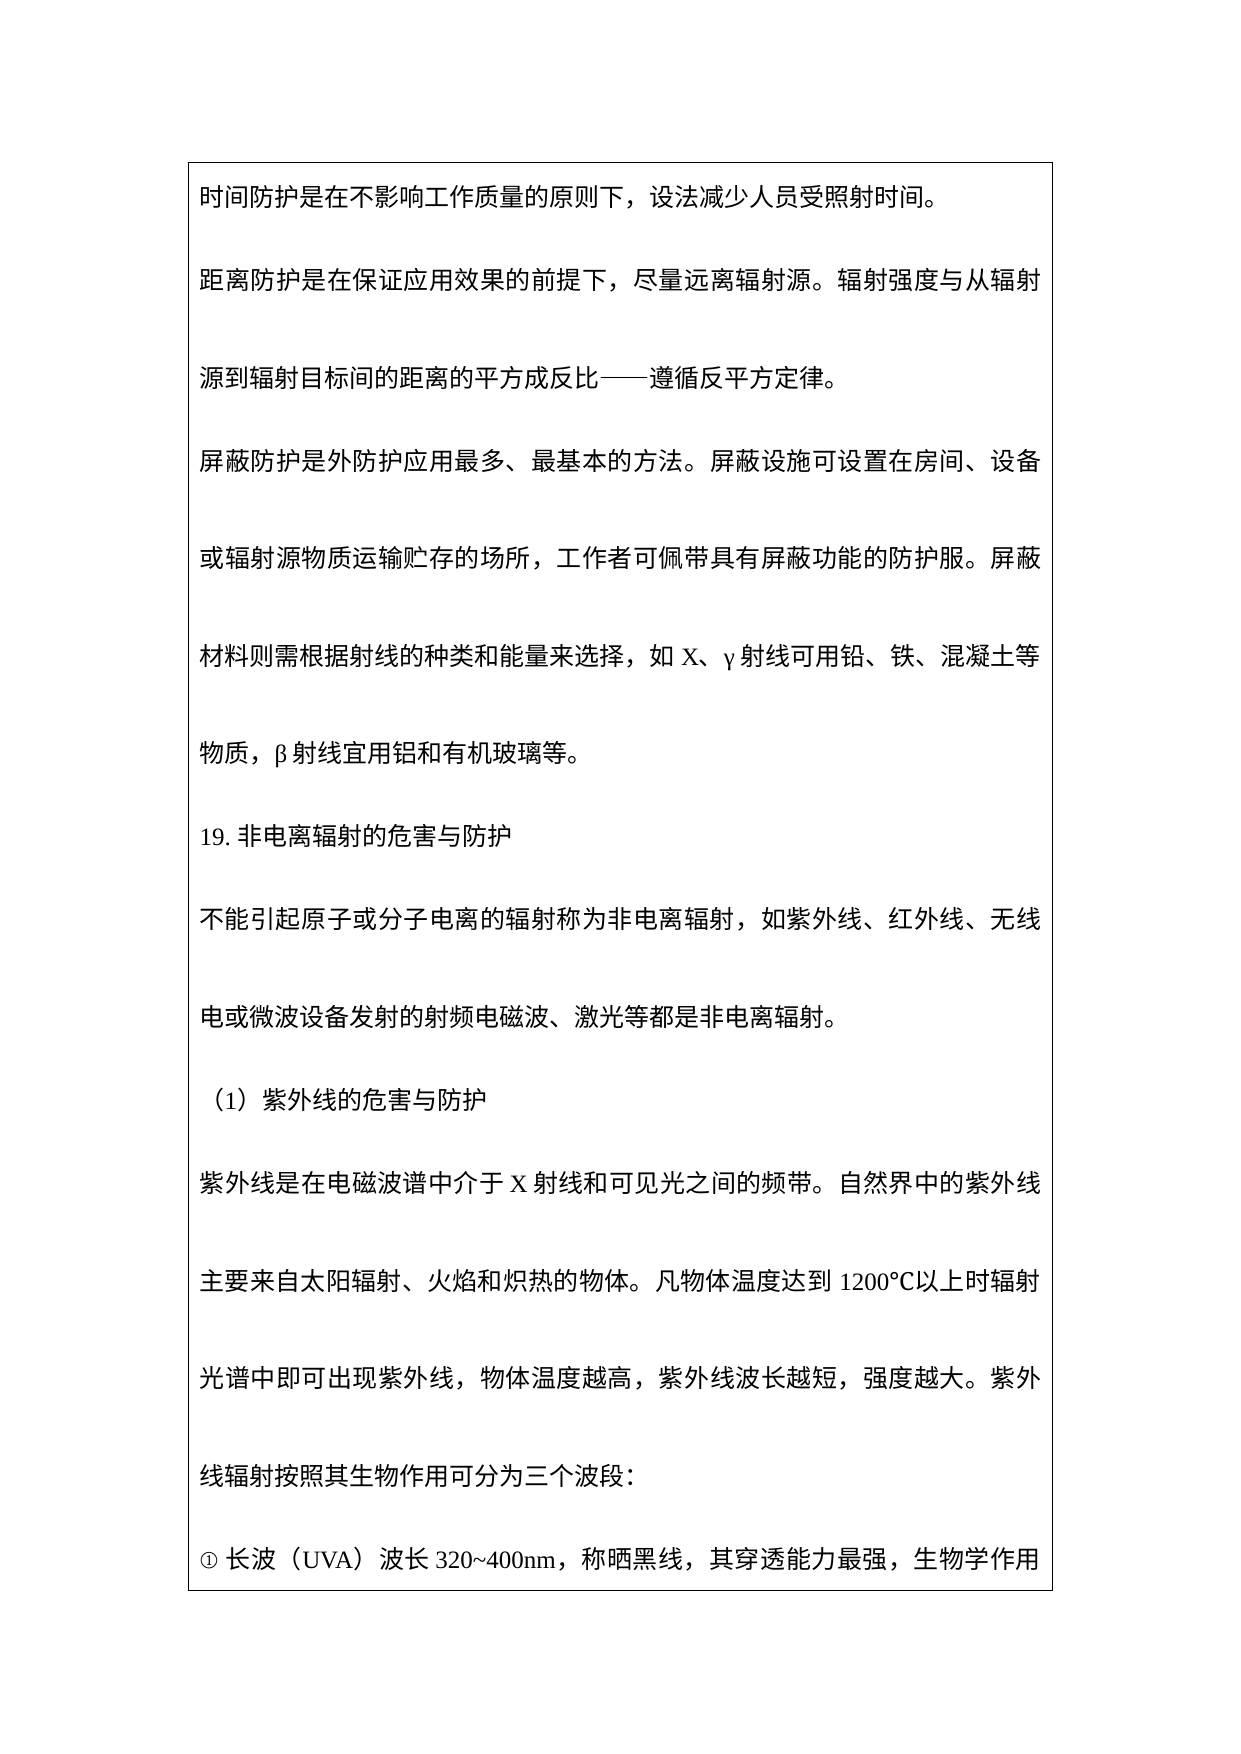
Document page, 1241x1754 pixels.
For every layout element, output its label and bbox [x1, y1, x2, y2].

table_cell [189, 163, 1052, 1590]
